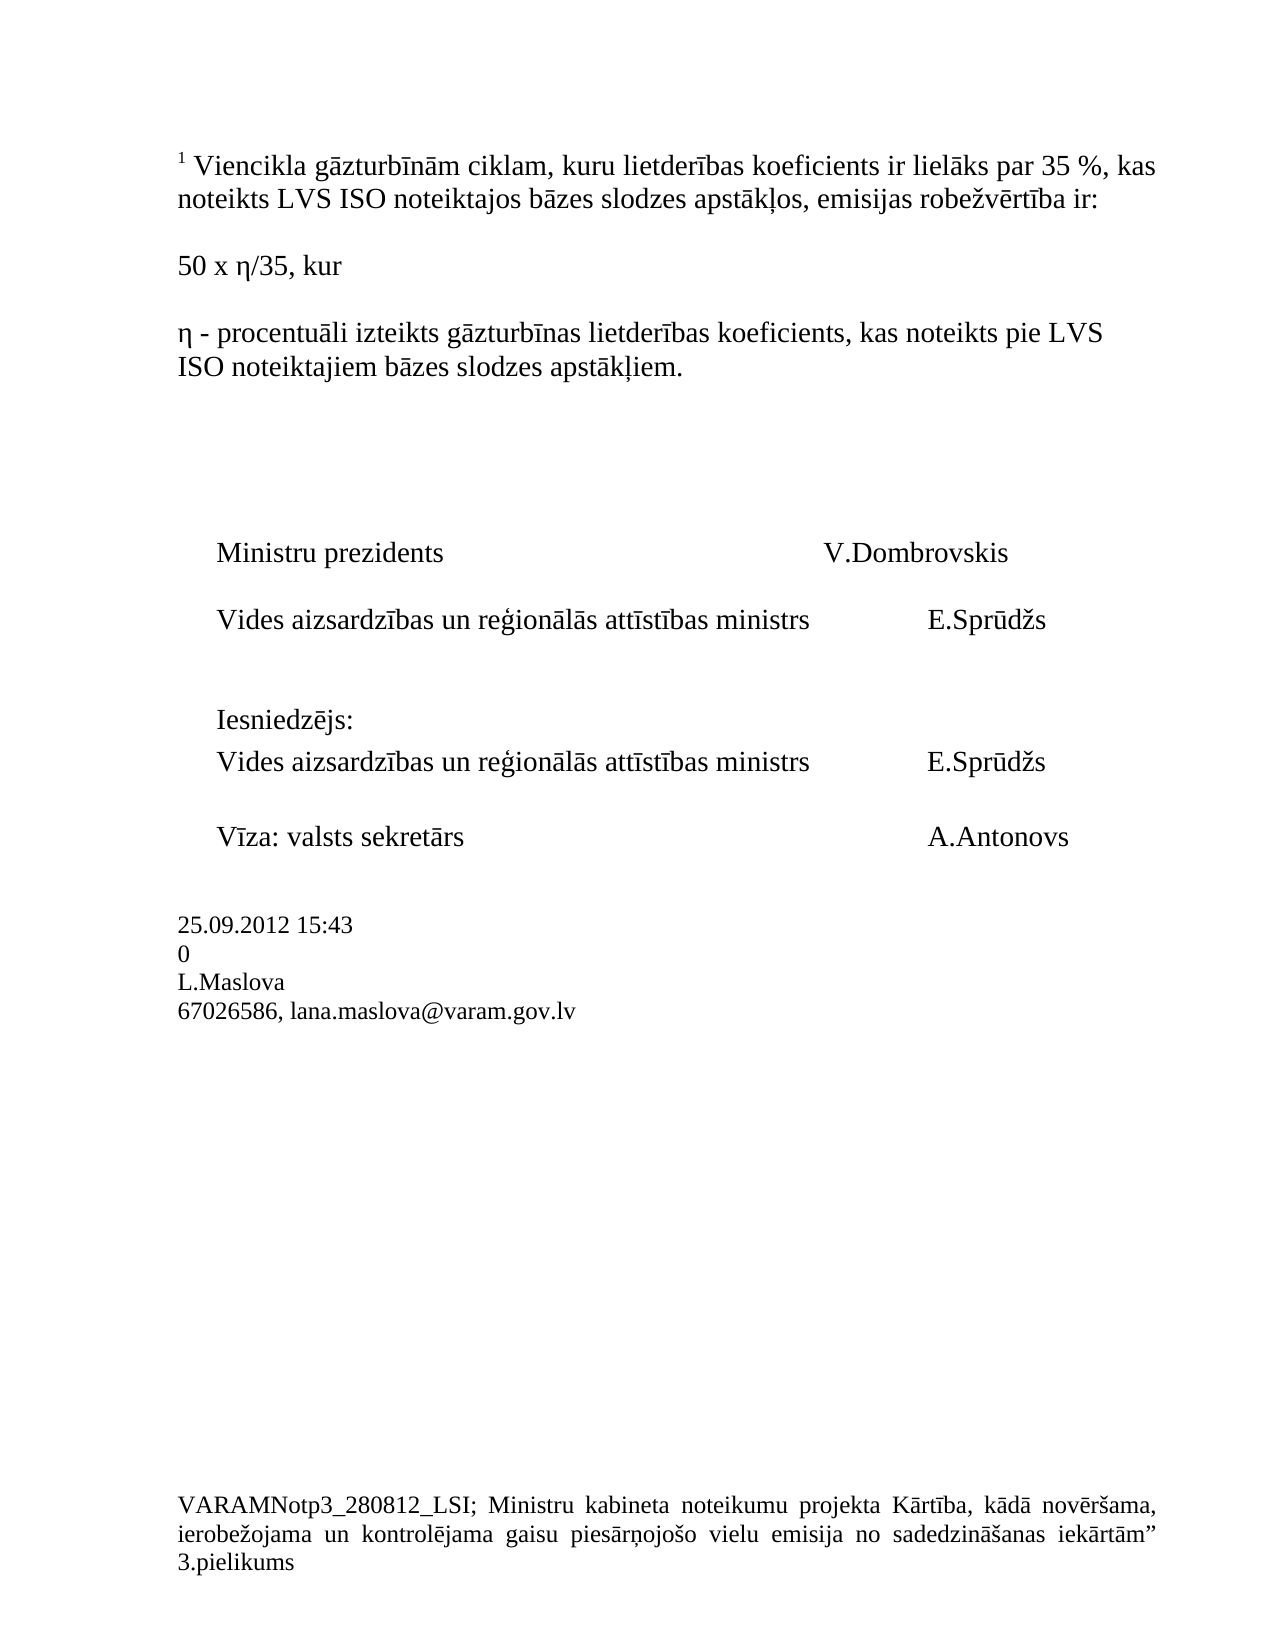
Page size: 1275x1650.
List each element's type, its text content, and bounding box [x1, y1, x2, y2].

text η - procentuāli izteikts gāzturbīnas lietderības koeficients, kas noteikts pie LVS ISO noteiktajiem bāzes slodzes apstākļiem. [177, 315, 1157, 382]
text 67026586, lana.maslova@varam.gov.lv [177, 996, 1157, 1025]
text Vides aizsardzības un reģionālās attīstības ministrs E.Sprūdžs [177, 744, 1157, 777]
text L.Maslova [177, 967, 1157, 996]
text 25.09.2012 15:43 [177, 910, 1157, 939]
text Vides aizsardzības un reģionālās attīstības ministrs E.Sprūdžs [177, 602, 1157, 635]
text Vīza: valsts sekretārs A.Antonovs [177, 819, 1157, 852]
text Iesniedzējs: [177, 702, 1157, 736]
text 50 x η/35, kur [177, 248, 1157, 282]
text 1 Viencikla gāzturbīnām ciklam, kuru lietderības koeficients ir lielāks par 35 %, kas noteikts LVS ISO noteiktajos bāzes slodzes apstākļos, emisijas robežvērtība ir: [177, 148, 1157, 215]
text Ministru prezidents V.Dombrovskis [177, 535, 1157, 568]
